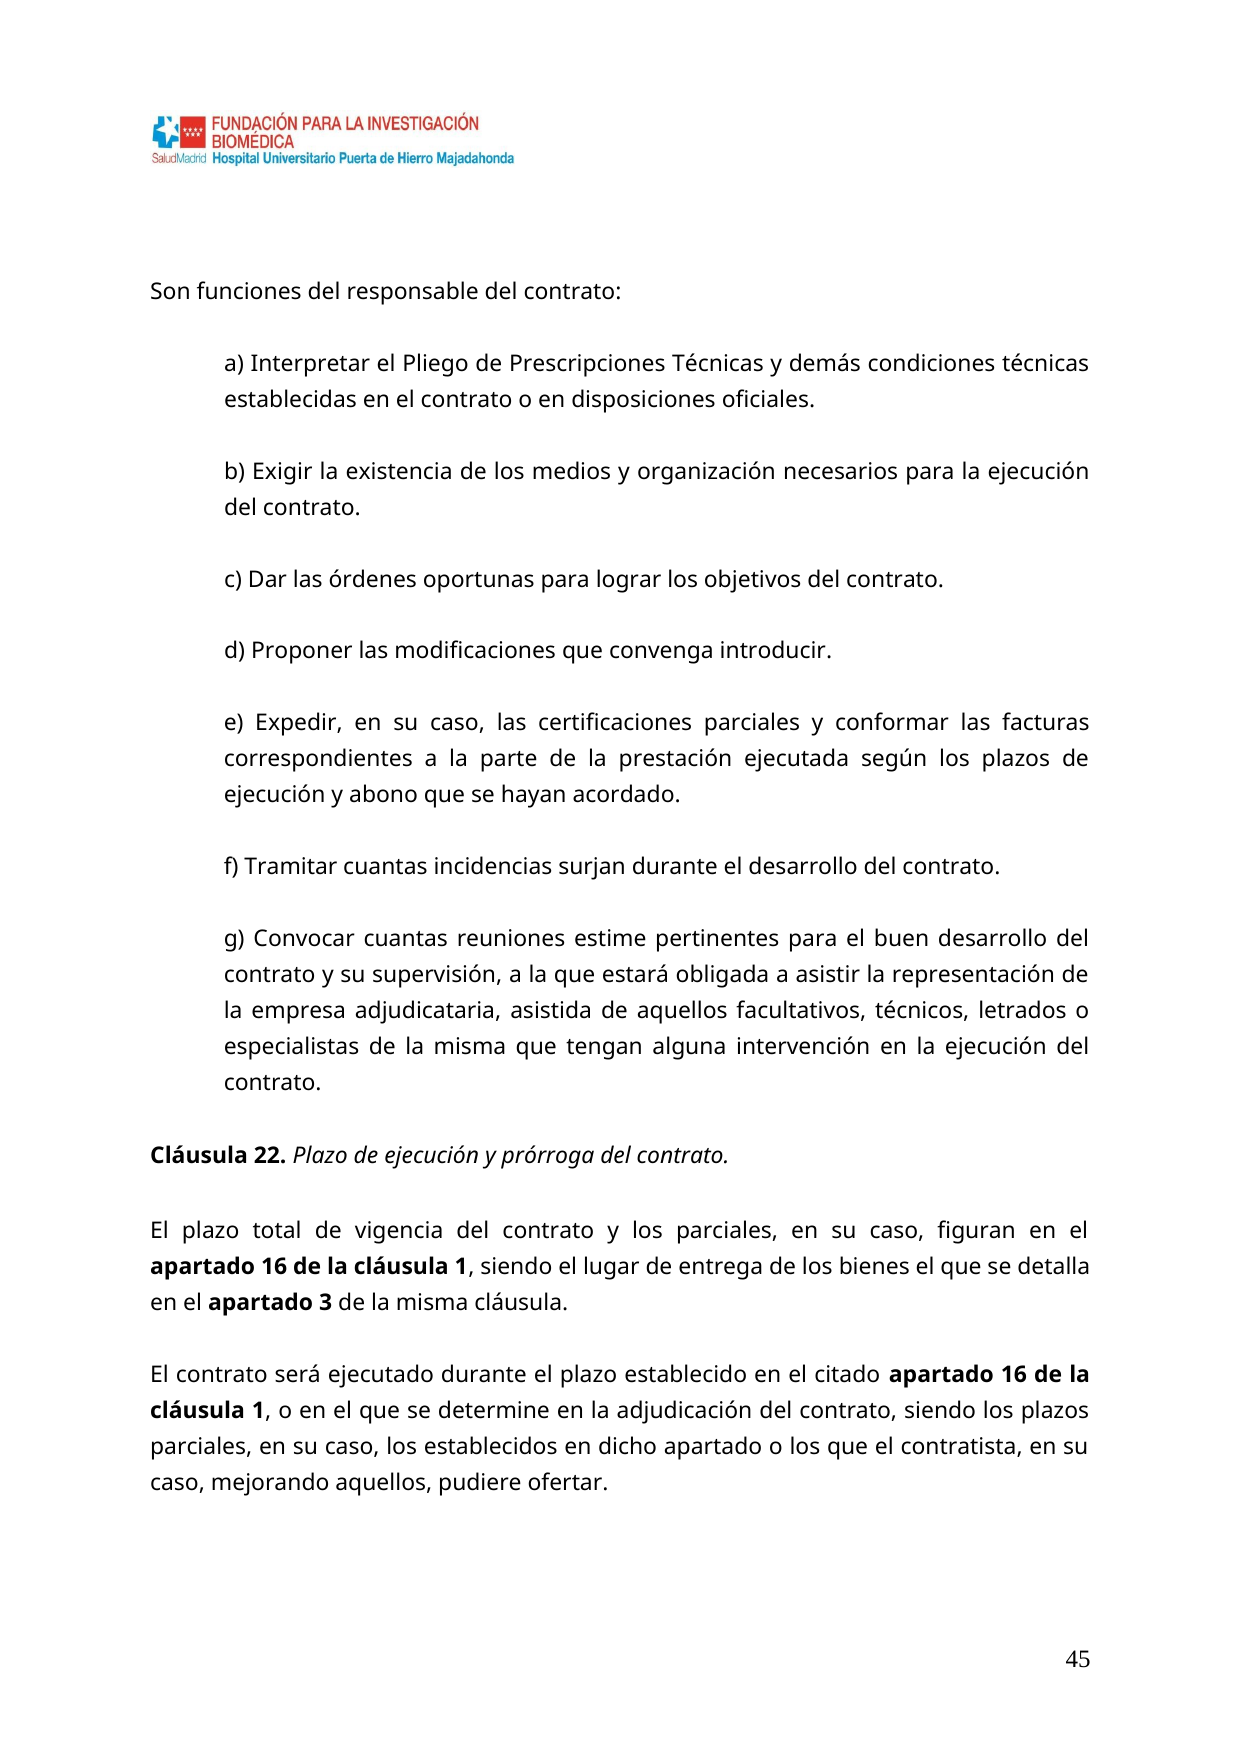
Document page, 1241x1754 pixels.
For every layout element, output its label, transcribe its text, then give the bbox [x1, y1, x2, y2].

text g) Convocar cuantas reuniones estime pertinentes para el buen desarrollo del contrato y su supervisión, a la que estará obligada a asistir la representación de la empresa adjudicataria, asistida de aquellos facultativos, técnicos, letrados o especialistas de la misma que tengan alguna intervención en la ejecución del contrato. [223, 922, 1090, 1097]
text f) Tramitar cuantas incidencias surjan durante el desarrollo del contrato. [150, 850, 1090, 881]
picture [150, 110, 515, 168]
text Son funciones del responsable del contrato: [150, 275, 1090, 306]
text El plazo total de vigencia del contrato y los parciales, en su caso, figuran en el apartado 16 de la cláusula 1, siendo el lugar de entrega de los bienes el que se detalla en el apartado 3 de la misma cláusula. [150, 1214, 1090, 1317]
text Cláusula 22. Plazo de ejecución y prórroga del contrato. [150, 1139, 1090, 1170]
text a) Interpretar el Pliego de Prescripciones Técnicas y demás condiciones técnicas establecidas en el contrato o en disposiciones oficiales. [224, 347, 1090, 414]
text b) Exigir la existencia de los medios y organización necesarios para la ejecución del contrato. [224, 455, 1090, 522]
text c) Dar las órdenes oportunas para lograr los objetivos del contrato. [150, 563, 1090, 594]
text El contrato será ejecutado durante el plazo establecido en el citado apartado 16 de la cláusula 1, o en el que se determine en la adjudicación del contrato, siendo los plazos parciales, en su caso, los establecidos en dicho apartado o los que el contratista, en su caso, mejorando aquellos, pudiere ofertar. [150, 1358, 1090, 1497]
text d) Proponer las modificaciones que convenga introducir. [224, 634, 1090, 666]
text e) Expedir, en su caso, las certificaciones parciales y conformar las facturas correspondientes a la parte de la prestación ejecutada según los plazos de ejecución y abono que se hayan acordado. [223, 706, 1090, 809]
